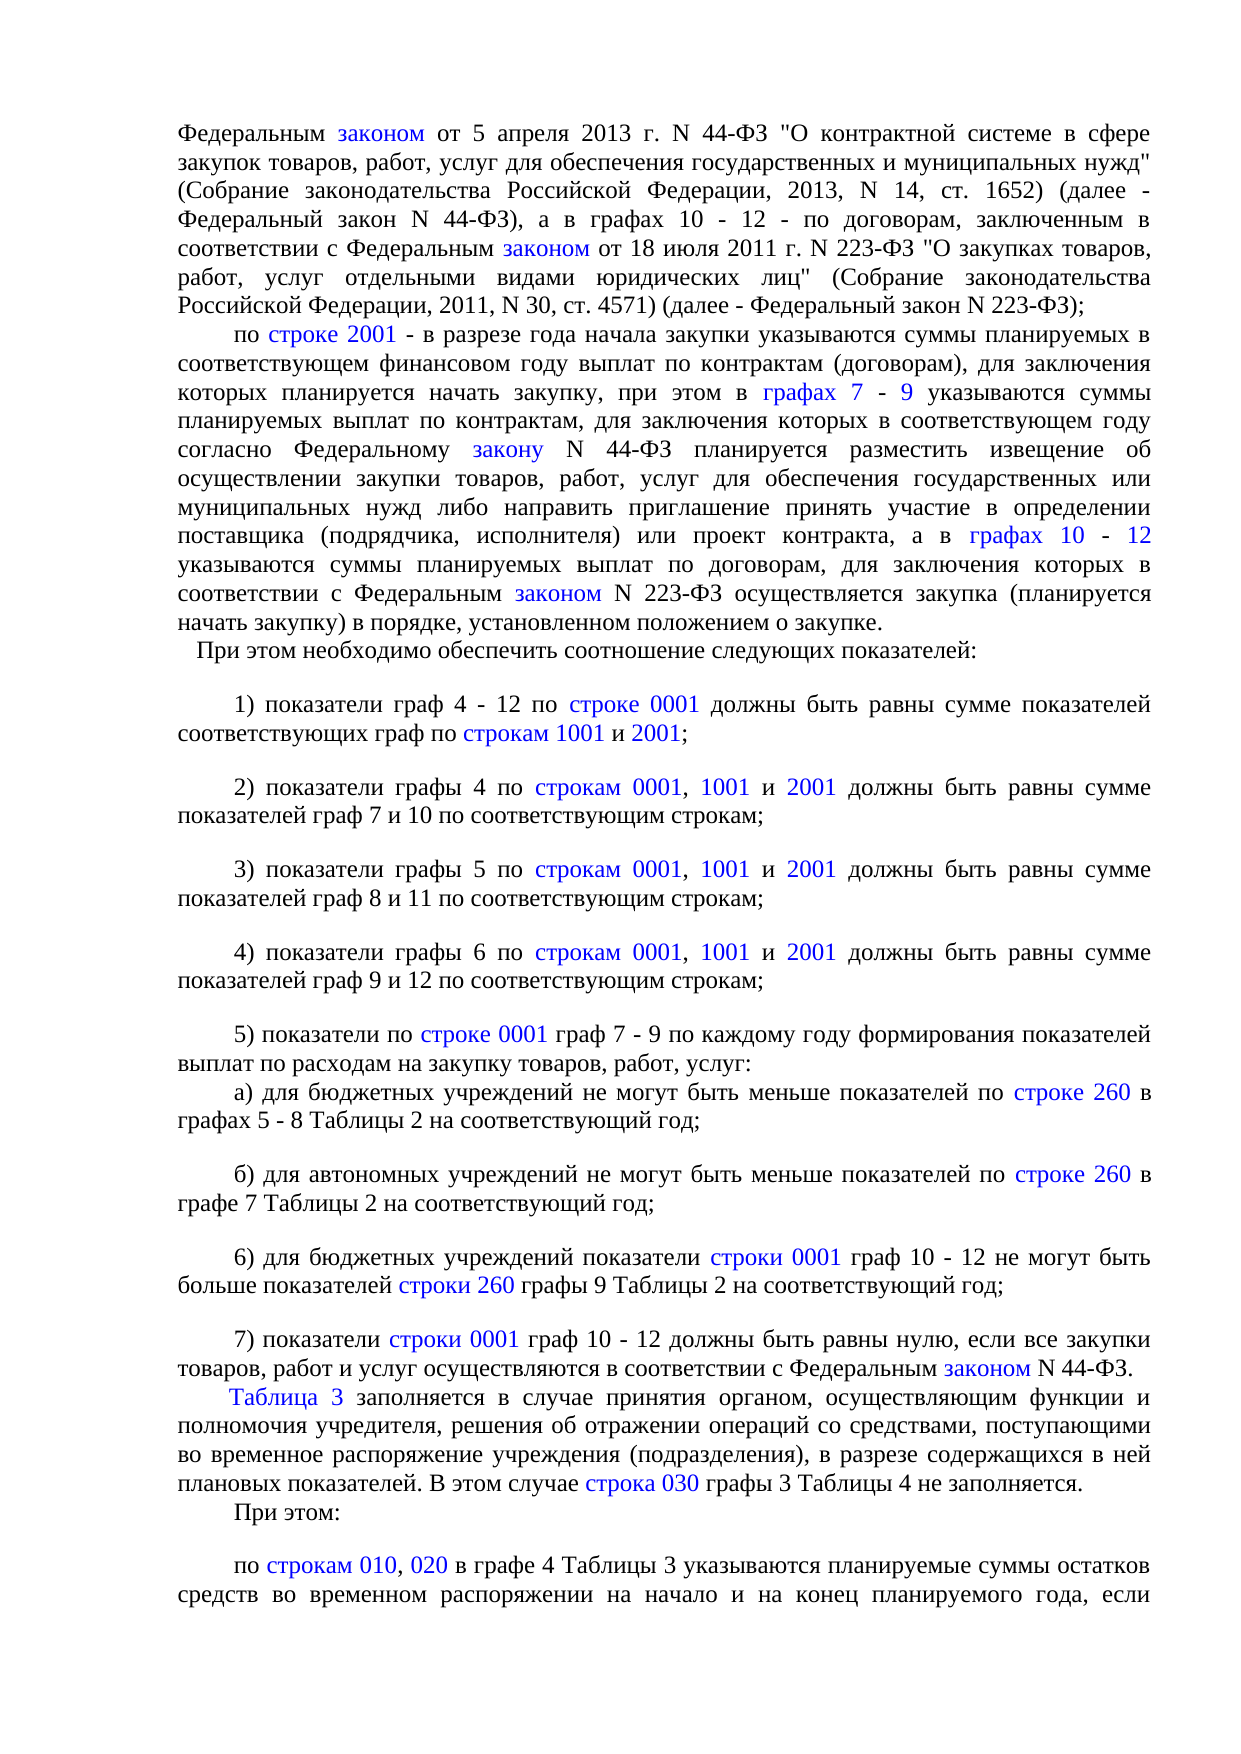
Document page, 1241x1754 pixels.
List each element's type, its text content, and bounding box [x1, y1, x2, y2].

text 7) показатели строки 0001 граф 10 - 12 должны быть равны нулю, если все закупки товаров, работ и услуг осуществляются в соответствии с Федеральным законом N 44-ФЗ. [177, 1324, 1152, 1382]
text 2) показатели графы 4 по строкам 0001, 1001 и 2001 должны быть равны сумме показателей граф 7 и 10 по соответствующим строкам; [177, 772, 1152, 829]
text 1) показатели граф 4 - 12 по строке 0001 должны быть равны сумме показателей соответствующих граф по строкам 1001 и 2001; [177, 689, 1152, 747]
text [177, 118, 1152, 319]
text 6) для бюджетных учреждений показатели строки 0001 граф 10 - 12 не могут быть больше показателей строки 260 графы 9 Таблицы 2 на соответствующий год; [177, 1242, 1152, 1299]
text 5) показатели по строке 0001 граф 7 - 9 по каждому году формирования показателей выплат по расходам на закупку товаров, работ, услуг: [177, 1019, 1152, 1077]
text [177, 1551, 1152, 1608]
text по строке 2001 - в разрезе года начала закупки указываются суммы планируемых в соответствующем финансовом году выплат по контрактам (договорам), для заключения которых планируется начать закупку, при этом в графах 7 - 9 указываются суммы планируемых выплат по контрактам, для заключения которых в соответствующем году согласно Федеральному закону N 44-ФЗ планируется разместить извещение об осуществлении закупки товаров, работ, услуг для обеспечения государственных или муниципальных нужд либо направить приглашение принять участие в определении поставщика (подрядчика, исполнителя) или проект контракта, а в графах 10 - 12 указываются суммы планируемых выплат по договорам, для заключения которых в соответствии с Федеральным законом N 223-ФЗ осуществляется закупка (планируется начать закупку) в порядке, установленном положением о закупке. [177, 319, 1152, 636]
text Таблица 3 заполняется в случае принятия органом, осуществляющим функции и полномочия учредителя, решения об отражении операций со средствами, поступающими во временное распоряжение учреждения (подразделения), в разрезе содержащихся в ней плановых показателей. В этом случае строка 030 графы 3 Таблицы 4 не заполняется. [177, 1382, 1152, 1497]
text 3) показатели графы 5 по строкам 0001, 1001 и 2001 должны быть равны сумме показателей граф 8 и 11 по соответствующим строкам; [177, 854, 1152, 912]
text б) для автономных учреждений не могут быть меньше показателей по строке 260 в графе 7 Таблицы 2 на соответствующий год; [177, 1159, 1152, 1217]
text 4) показатели графы 6 по строкам 0001, 1001 и 2001 должны быть равны сумме показателей граф 9 и 12 по соответствующим строкам; [177, 937, 1152, 994]
text а) для бюджетных учреждений не могут быть меньше показателей по строке 260 в графах 5 - 8 Таблицы 2 на соответствующий год; [177, 1077, 1152, 1134]
text При этом необходимо обеспечить соотношение следующих показателей: [177, 636, 1152, 664]
text При этом: [177, 1497, 1152, 1526]
